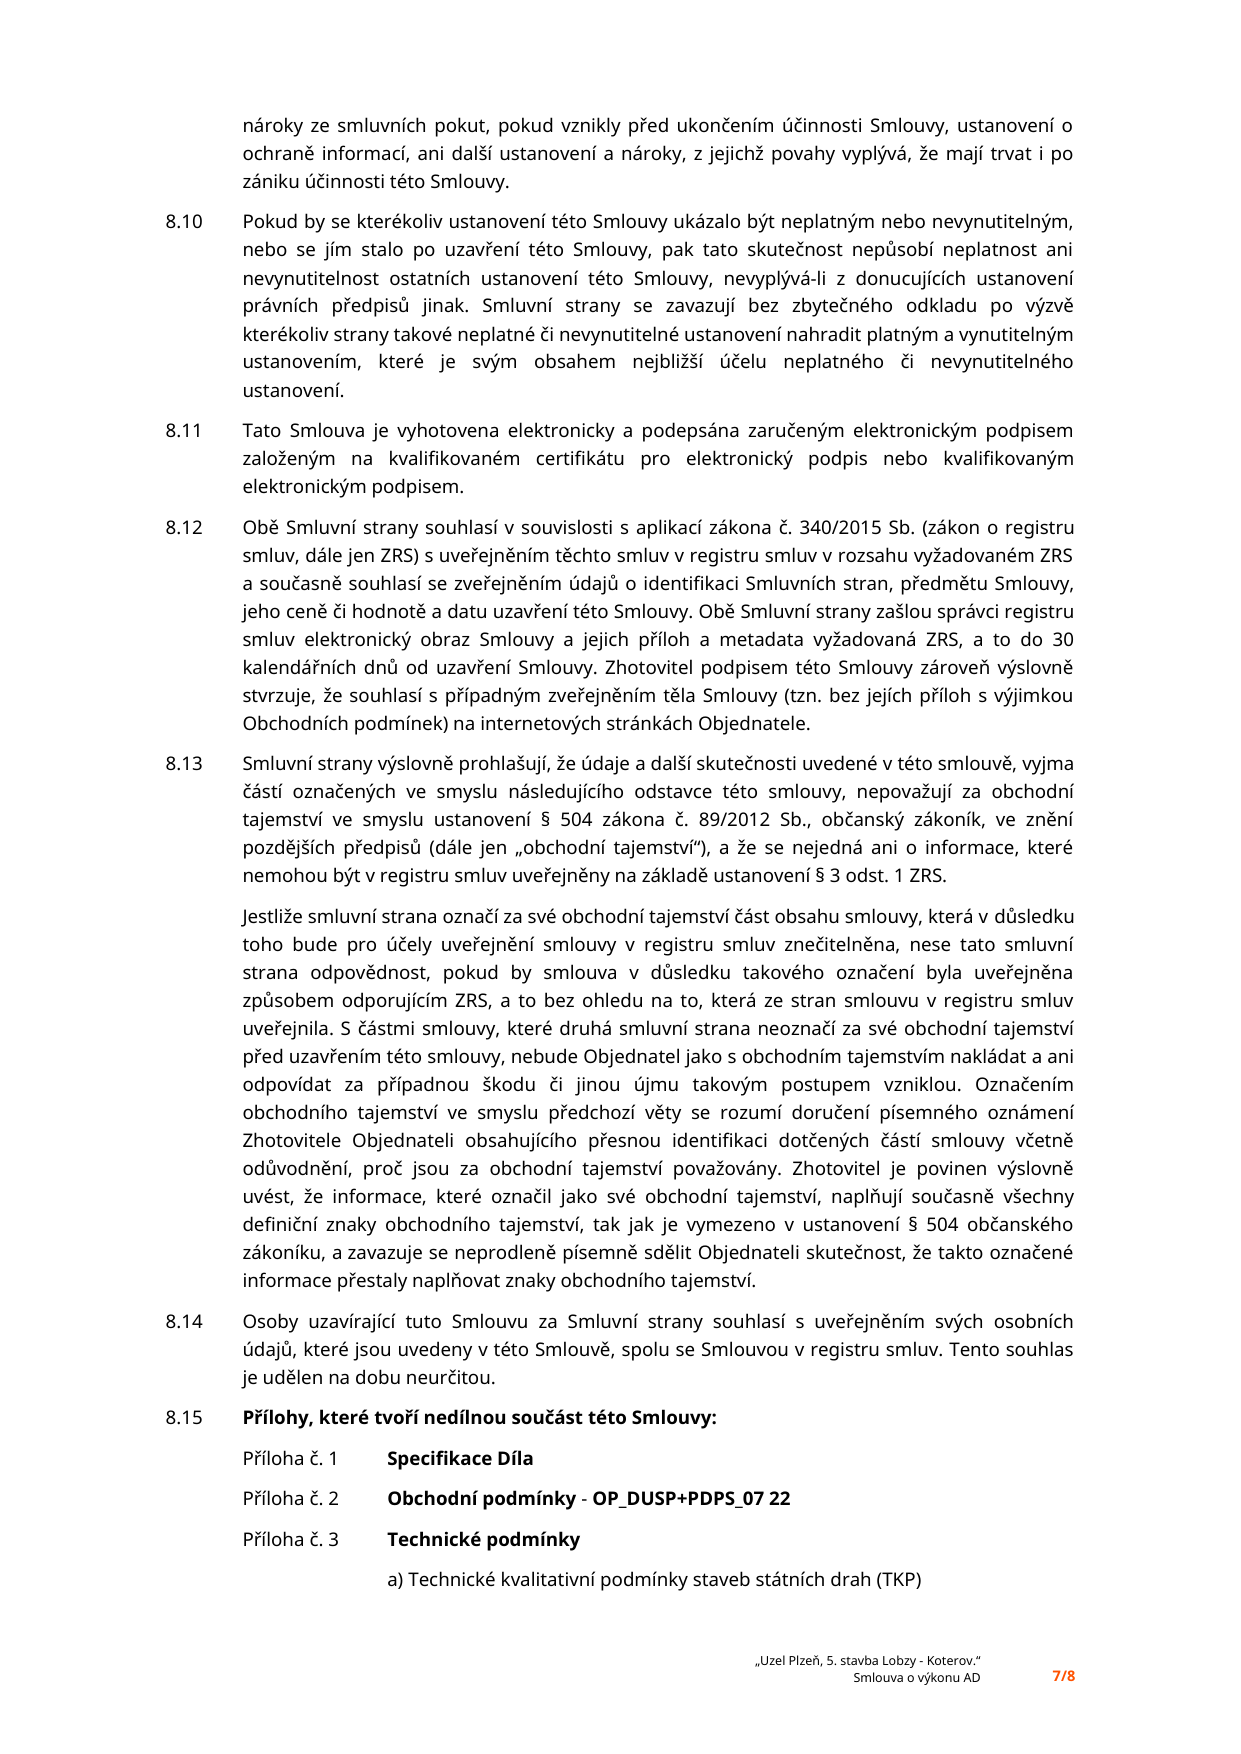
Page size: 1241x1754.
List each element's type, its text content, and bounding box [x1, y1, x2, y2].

text Obě Smluvní strany souhlasí v souvislosti s aplikací zákona č. 340/2015 Sb. (zákon o registru smluv, dále jen ZRS) s uveřejněním těchto smluv v registru smluv v rozsahu vyžadovaném ZRS a současně souhlasí se zveřejněním údajů o identifikaci Smluvních stran, předmětu Smlouvy, jeho ceně či hodnotě a datu uzavření této Smlouvy. Obě Smluvní strany zašlou správci registru smluv elektronický obraz Smlouvy a jejich příloh a metadata vyžadovaná ZRS, a to do 30 kalendářních dnů od uzavření Smlouvy. Zhotovitel podpisem této Smlouvy zároveň výslovně stvrzuje, že souhlasí s případným zveřejněním těla Smlouvy (tzn. bez jejích příloh s výjimkou Obchodních podmínek) na internetových stránkách Objednatele. [165, 514, 1075, 736]
list Tato Smlouva je vyhotovena elektronicky a podepsána zaručeným elektronickým podpisem založeným na kvalifikovaném certifikátu pro elektronický podpis nebo kvalifikovaným elektronickým podpisem. [165, 417, 1075, 499]
text Příloha č. 2 Obchodní podmínky - OP_DUSP+PDPS_07 22 [242, 1486, 1075, 1511]
list Přílohy, které tvoří nedílnou součást této Smlouvy: [165, 1404, 1075, 1430]
text Jestliže smluvní strana označí za své obchodní tajemství část obsahu smlouvy, která v důsledku toho bude pro účely uveřejnění smlouvy v registru smluv znečitelněna, nese tato smluvní strana odpovědnost, pokud by smlouva v důsledku takového označení byla uveřejněna způsobem odporujícím ZRS, a to bez ohledu na to, která ze stran smlouvu v registru smluv uveřejnila. S částmi smlouvy, které druhá smluvní strana neoznačí za své obchodní tajemství před uzavřením této smlouvy, nebude Objednatel jako s obchodním tajemstvím nakládat a ani odpovídat za případnou škodu či jinou újmu takovým postupem vzniklou. Označením obchodního tajemství ve smyslu předchozí věty se rozumí doručení písemného oznámení Zhotovitele Objednateli obsahujícího přesnou identifikaci dotčených částí smlouvy včetně odůvodnění, proč jsou za obchodní tajemství považovány. Zhotovitel je povinen výslovně uvést, že informace, které označil jako své obchodní tajemství, naplňují současně všechny definiční znaky obchodního tajemství, tak jak je vymezeno v ustanovení § 504 občanského zákoníku, a zavazuje se neprodleně písemně sdělit Objednateli skutečnost, že takto označené informace přestaly naplňovat znaky obchodního tajemství. [242, 903, 1075, 1293]
text a) Technické kvalitativní podmínky staveb státních drah (TKP) [387, 1567, 1075, 1592]
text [165, 112, 1075, 194]
text Příloha č. 3 Technické podmínky [242, 1526, 1075, 1552]
text Osoby uzavírající tuto Smlouvu za Smluvní strany souhlasí s uveřejněním svých osobních údajů, které jsou uvedeny v této Smlouvě, spolu se Smlouvou v registru smluv. Tento souhlas je udělen na dobu neurčitou. [165, 1308, 1075, 1389]
text Pokud by se kterékoliv ustanovení této Smlouvy ukázalo být neplatným nebo nevynutitelným, nebo se jím stalo po uzavření této Smlouvy, pak tato skutečnost nepůsobí neplatnost ani nevynutitelnost ostatních ustanovení této Smlouvy, nevyplývá-li z donucujících ustanovení právních předpisů jinak. Smluvní strany se zavazují bez zbytečného odkladu po výzvě kterékoliv strany takové neplatné či nevynutitelné ustanovení nahradit platným a vynutitelným ustanovením, které je svým obsahem nejbližší účelu neplatného či nevynutitelného ustanovení. [165, 209, 1075, 402]
text Příloha č. 1 Specifikace Díla [242, 1445, 1075, 1471]
text Smluvní strany výslovně prohlašují, že údaje a další skutečnosti uvedené v této smlouvě, vyjma částí označených ve smyslu následujícího odstavce této smlouvy, nepovažují za obchodní tajemství ve smyslu ustanovení § 504 zákona č. 89/2012 Sb., občanský zákoník, ve znění pozdějších předpisů (dále jen „obchodní tajemství“), a že se nejedná ani o informace, které nemohou být v registru smluv uveřejněny na základě ustanovení § 3 odst. 1 ZRS. [165, 751, 1075, 888]
